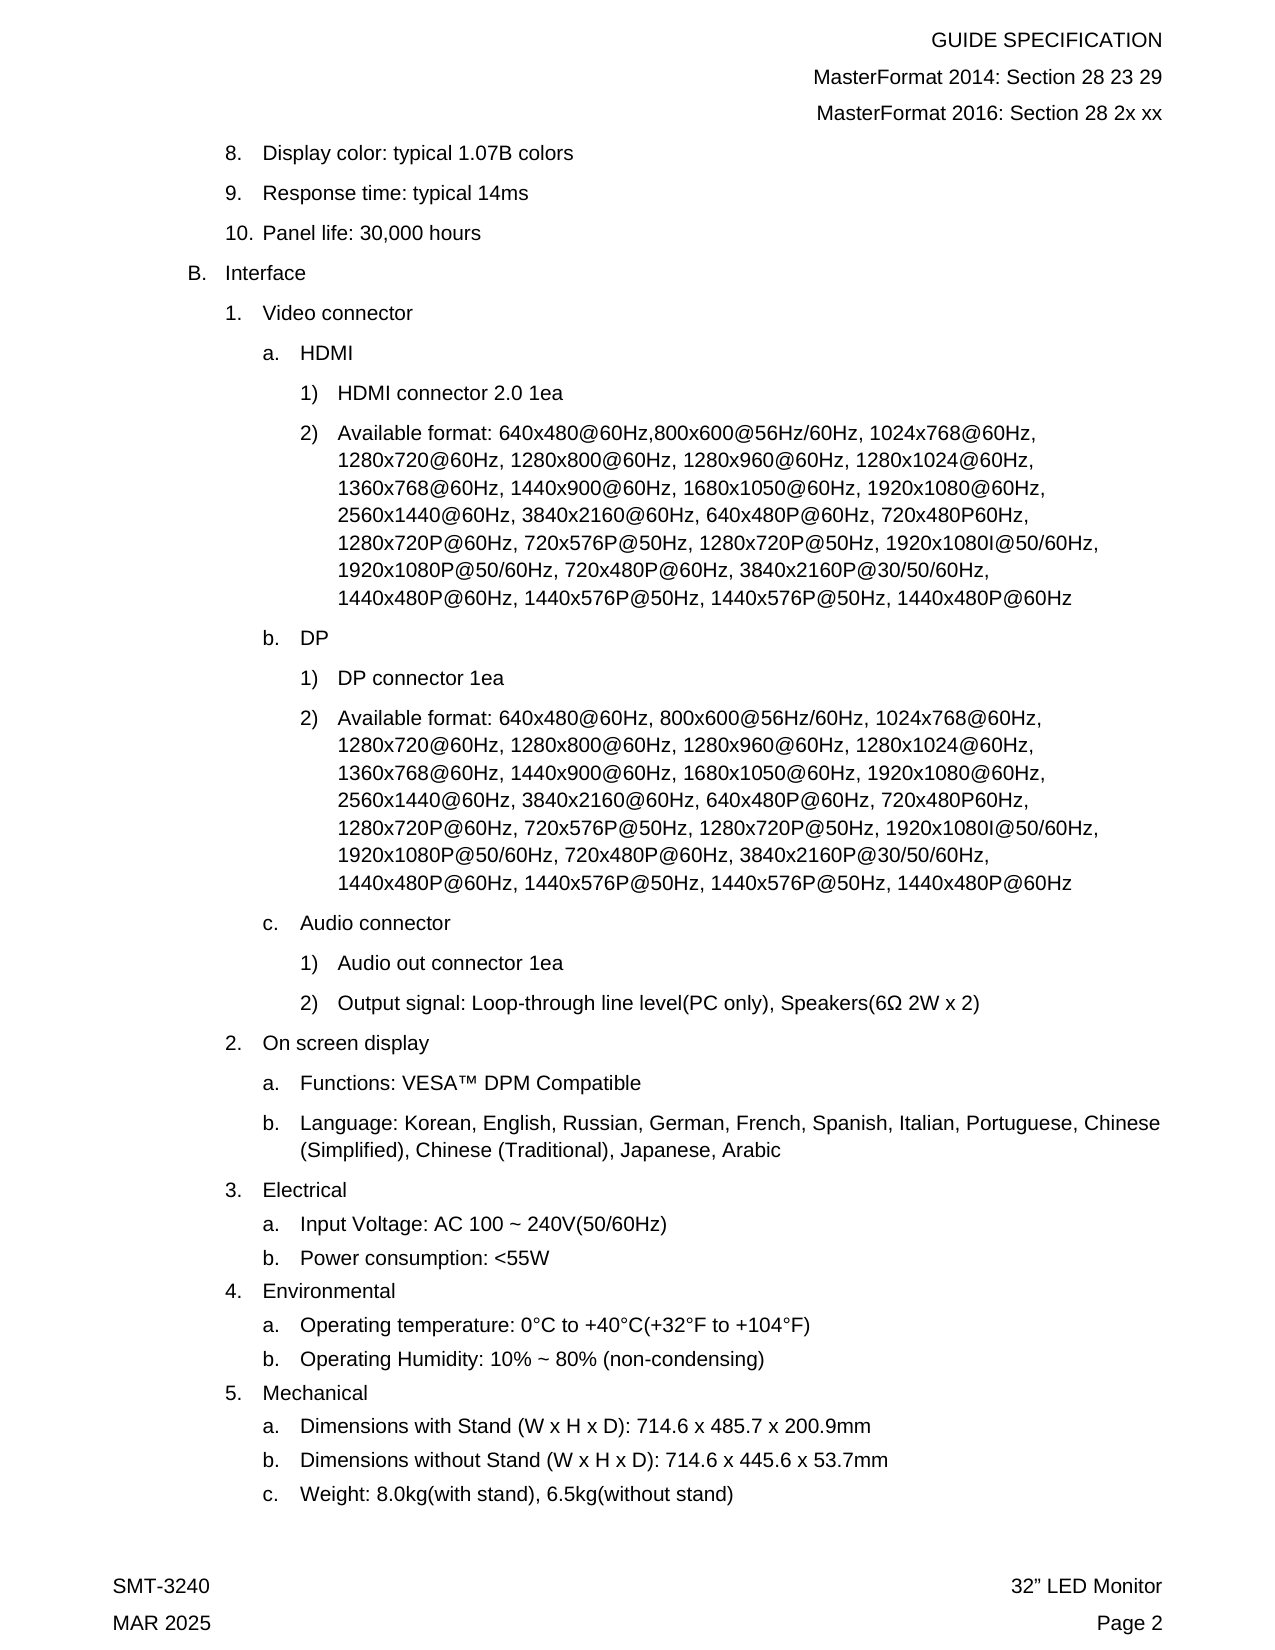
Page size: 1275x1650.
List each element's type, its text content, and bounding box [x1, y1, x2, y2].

list HDMI connector 2.0 1ea [300, 381, 1162, 404]
list Electrical [225, 1178, 1162, 1202]
list Weight: 8.0kg(with stand), 6.5kg(without stand) [262, 1482, 1162, 1506]
list Panel life: 30,000 hours [225, 221, 1162, 244]
list Dimensions with Stand (W x H x D): 714.6 x 485.7 x 200.9mm [262, 1414, 1162, 1438]
list Response time: typical 14ms [225, 181, 1162, 204]
list Functions: VESA™ DPM Compatible [262, 1071, 1162, 1094]
list Power consumption: <55W [262, 1246, 1162, 1269]
list Display color: typical 1.07B colors [225, 141, 1162, 164]
list Language: Korean, English, Russian, German, French, Spanish, Italian, Portuguese, Chinese (Simplified), Chinese (Traditional), Japanese, Arabic [262, 1111, 1162, 1162]
list HDMI [262, 341, 1162, 364]
list DP connector 1ea [300, 666, 1162, 689]
list Mechanical [225, 1381, 1162, 1404]
list Available format: 640x480@60Hz, 800x600@56Hz/60Hz, 1024x768@60Hz, 1280x720@60Hz, 1280x800@60Hz, 1280x960@60Hz, 1280x1024@60Hz, 1360x768@60Hz, 1440x900@60Hz, 1680x1050@60Hz, 1920x1080@60Hz, 2560x1440@60Hz, 3840x2160@60Hz, 640x480P@60Hz, 720x480P60Hz, 1280x720P@60Hz, 720x576P@50Hz, 1280x720P@50Hz, 1920x1080I@50/60Hz, 1920x1080P@50/60Hz, 720x480P@60Hz, 3840x2160P@30/50/60Hz, 1440x480P@60Hz, 1440x576P@50Hz, 1440x576P@50Hz, 1440x480P@60Hz [300, 706, 1162, 894]
list Audio out connector 1ea [300, 951, 1162, 974]
list On screen display [225, 1031, 1162, 1054]
list Available format: 640x480@60Hz,800x600@56Hz/60Hz, 1024x768@60Hz, 1280x720@60Hz, 1280x800@60Hz, 1280x960@60Hz, 1280x1024@60Hz, 1360x768@60Hz, 1440x900@60Hz, 1680x1050@60Hz, 1920x1080@60Hz, 2560x1440@60Hz, 3840x2160@60Hz, 640x480P@60Hz, 720x480P60Hz, 1280x720P@60Hz, 720x576P@50Hz, 1280x720P@50Hz, 1920x1080I@50/60Hz, 1920x1080P@50/60Hz, 720x480P@60Hz, 3840x2160P@30/50/60Hz, 1440x480P@60Hz, 1440x576P@50Hz, 1440x576P@50Hz, 1440x480P@60Hz [300, 421, 1162, 609]
list DP [262, 626, 1162, 649]
list Operating temperature: 0°C to +40°C(+32°F to +104°F) [262, 1313, 1162, 1337]
list Environmental [225, 1279, 1162, 1303]
list Video connector [225, 301, 1162, 324]
list Input Voltage: AC 100 ~ 240V(50/60Hz) [262, 1212, 1162, 1236]
list Operating Humidity: 10% ~ 80% (non-condensing) [262, 1347, 1162, 1371]
list Dimensions without Stand (W x H x D): 714.6 x 445.6 x 53.7mm [262, 1448, 1162, 1472]
list Interface [187, 261, 1162, 284]
list Audio connector [262, 911, 1162, 934]
list Output signal: Loop-through line level(PC only), Speakers(6Ω 2W x 2) [300, 991, 1162, 1014]
